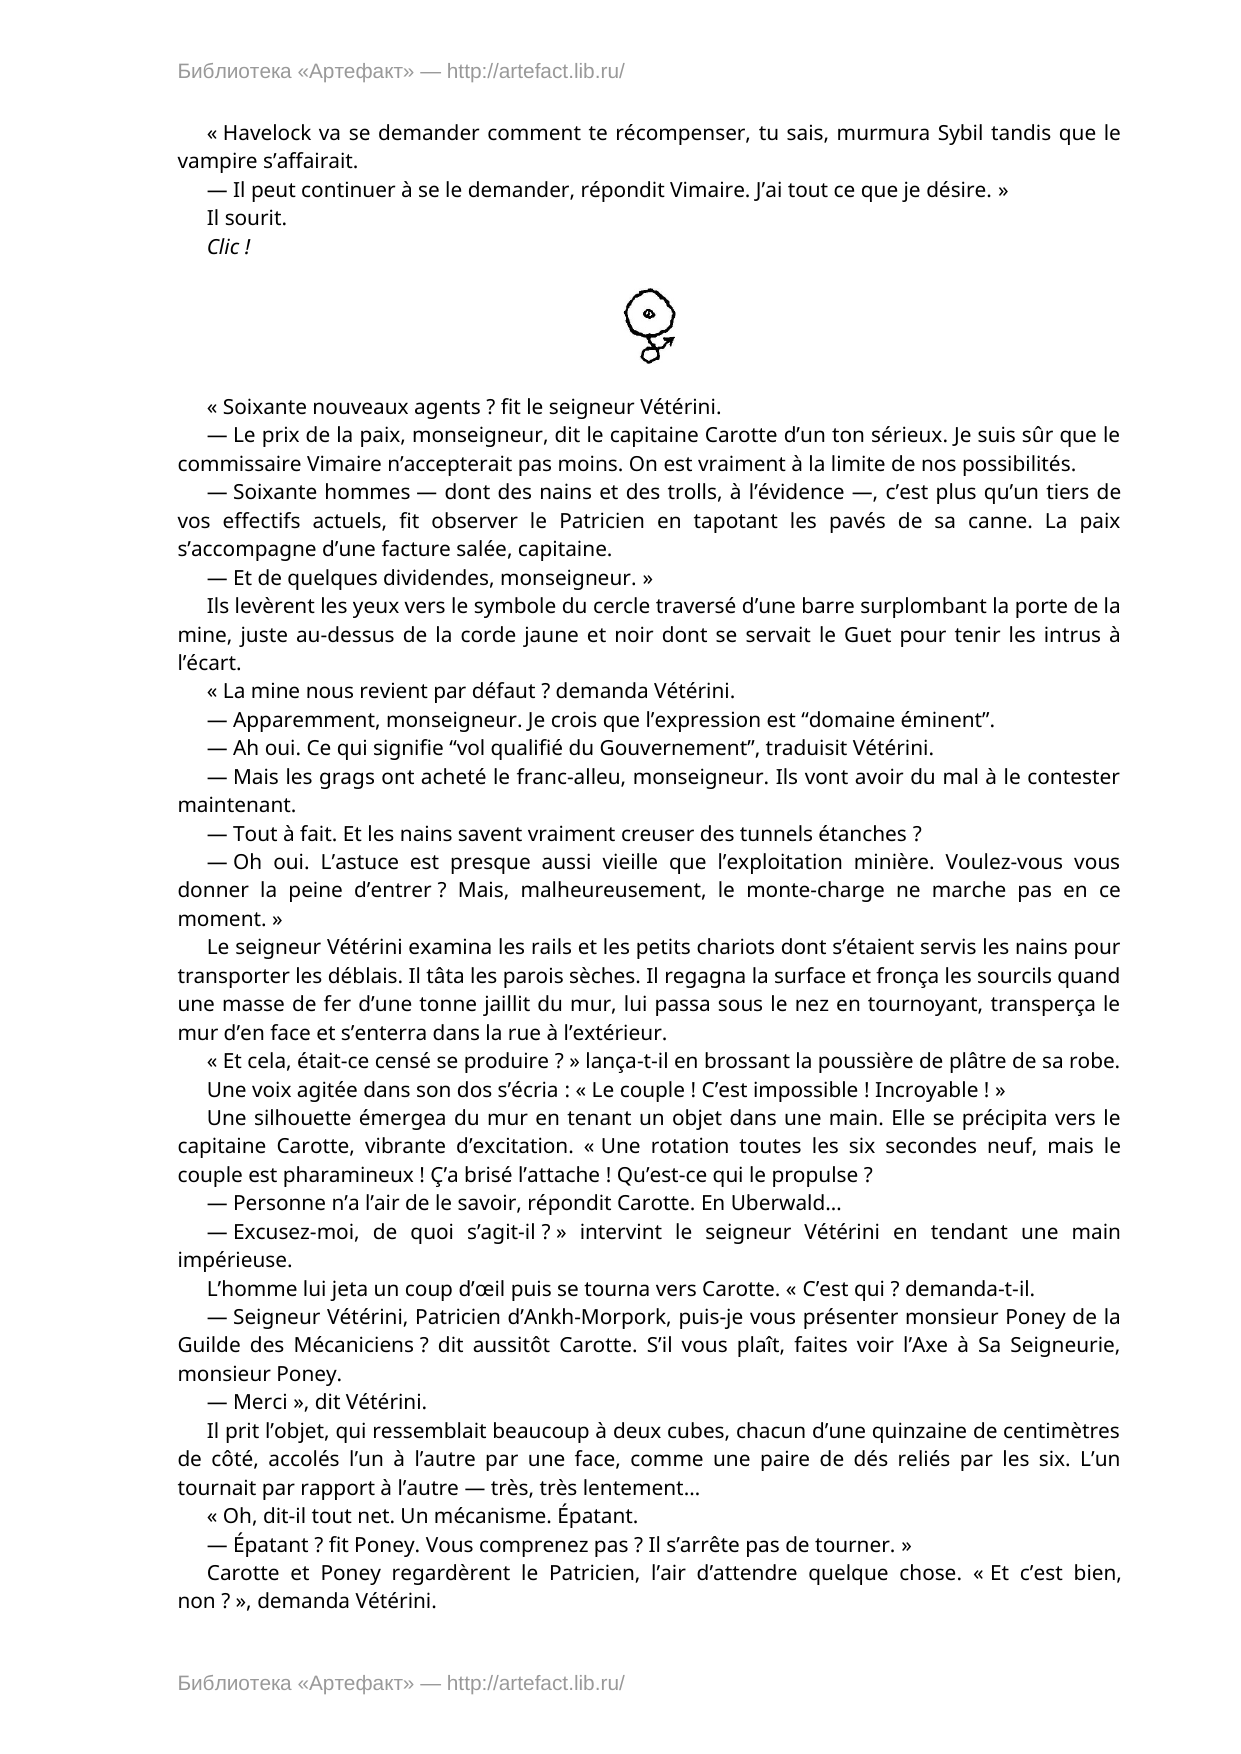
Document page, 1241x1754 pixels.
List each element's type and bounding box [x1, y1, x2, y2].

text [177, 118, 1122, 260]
picture [623, 288, 676, 364]
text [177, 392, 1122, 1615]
